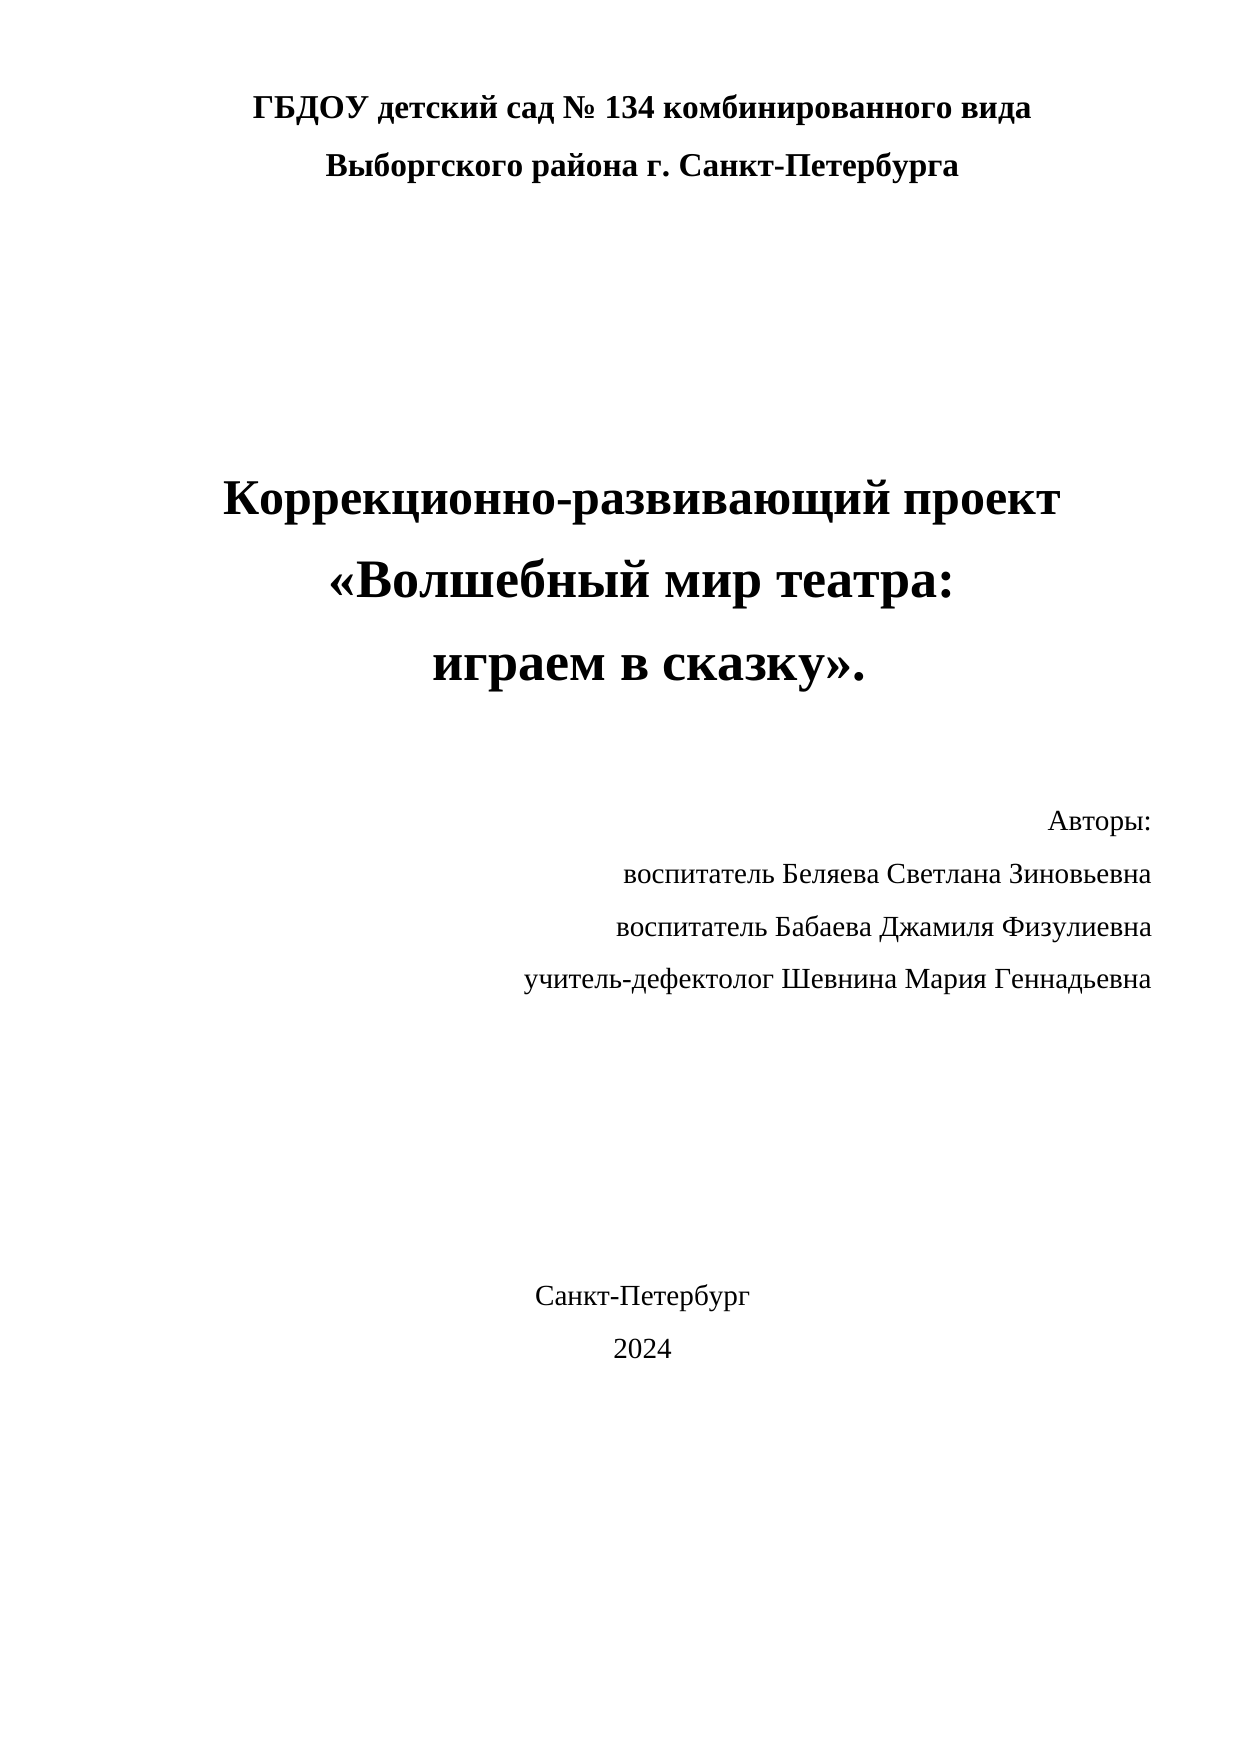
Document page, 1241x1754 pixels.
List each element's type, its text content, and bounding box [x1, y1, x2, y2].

text Авторы: [133, 803, 1152, 837]
text 2024 [133, 1331, 1152, 1365]
text воспитатель Бабаева Джамиля Физулиевна [133, 909, 1152, 942]
text играем в сказку». [133, 630, 1152, 693]
text ГБДОУ детский сад № 134 комбинированного вида [133, 88, 1152, 126]
text «Волшебный мир театра: [133, 546, 1152, 609]
text учитель-дефектолог Шевнина Мария Геннадьевна [133, 962, 1152, 995]
text Выборгского района г. Санкт-Петербурга [133, 146, 1152, 184]
text воспитатель Беляева Светлана Зиновьевна [133, 856, 1152, 889]
text Коррекционно-развивающий проект [133, 468, 1152, 525]
text Санкт-Петербург [133, 1278, 1152, 1312]
